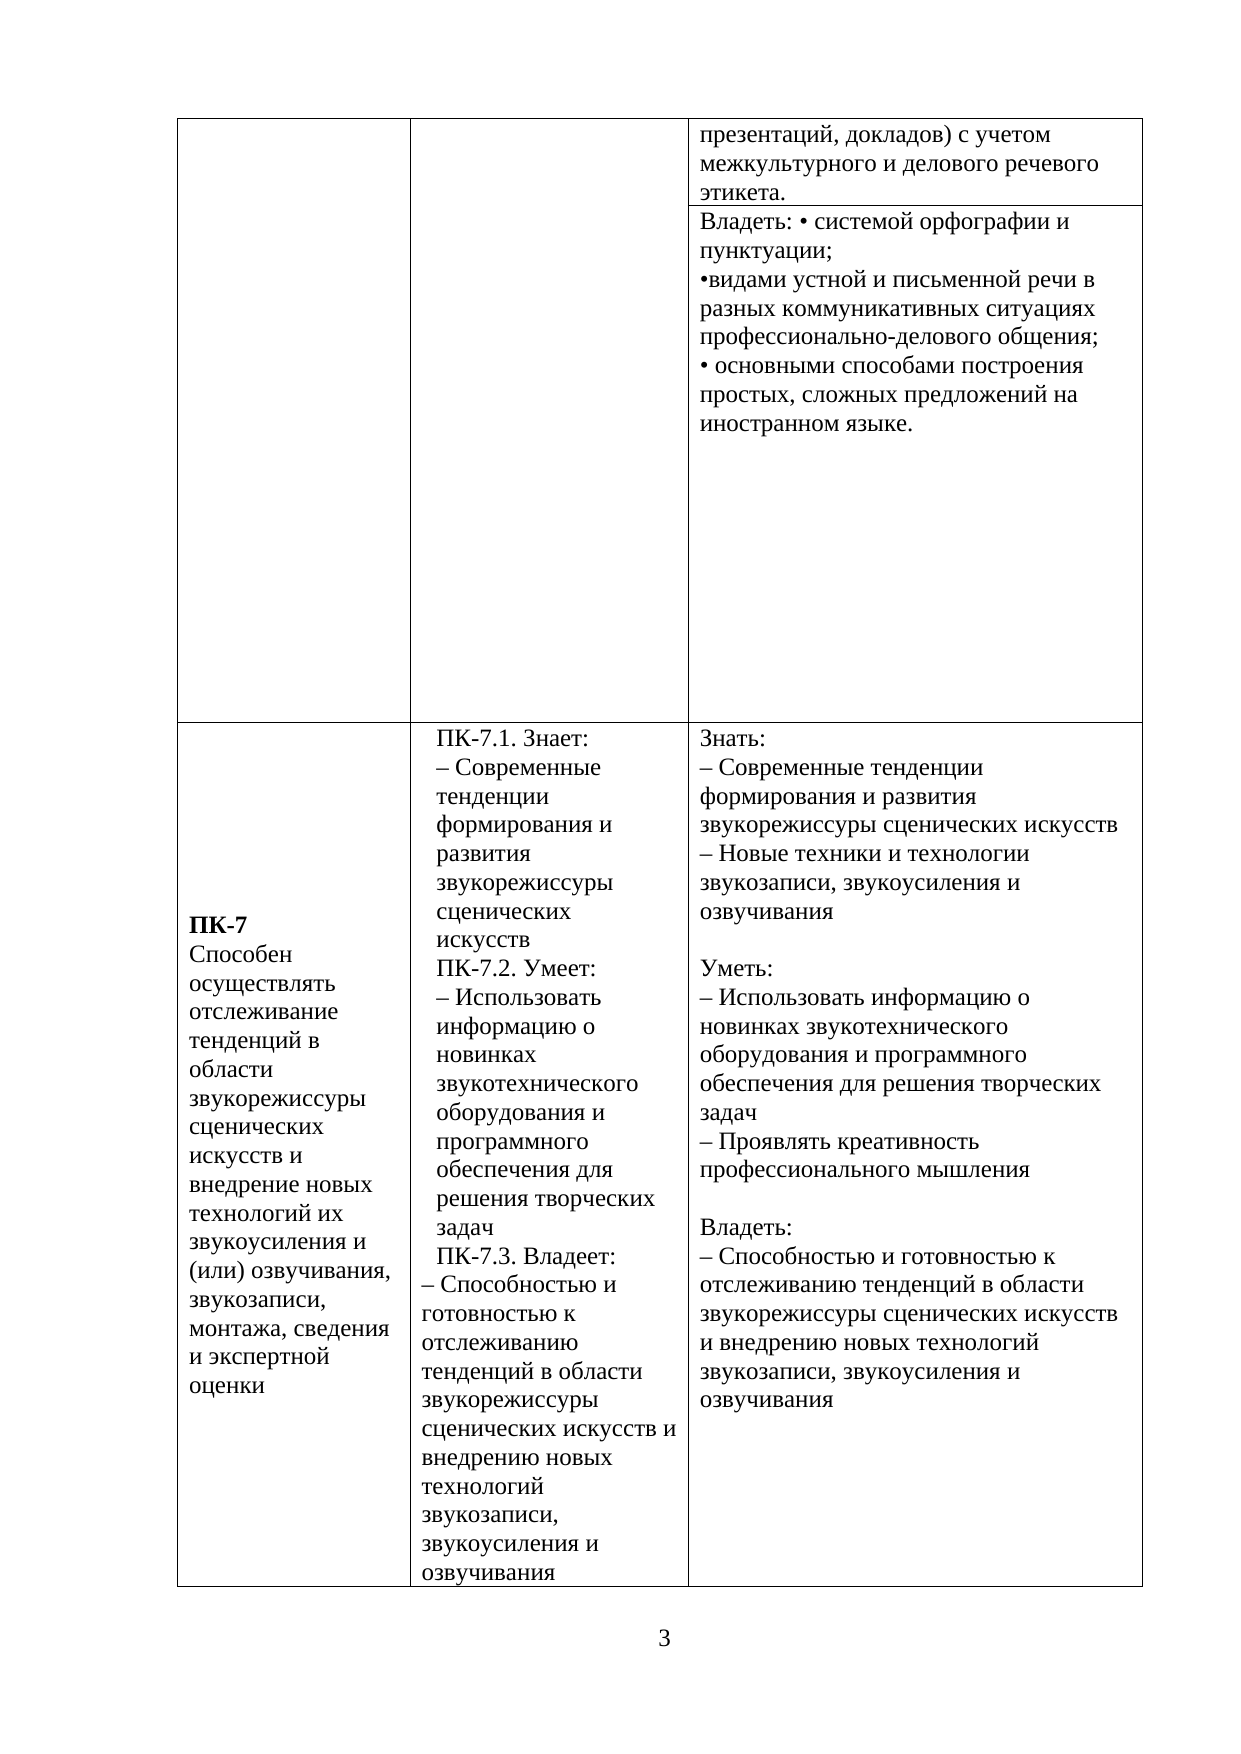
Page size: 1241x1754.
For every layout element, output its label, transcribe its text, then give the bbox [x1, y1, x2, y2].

table_cell Владеть: • системой орфографии и пунктуации; •видами устной и письменной речи в разных коммуникативных ситуациях профессионально-делового общения; • основными способами построения простых, сложных предложений на иностранном языке. [689, 206, 1142, 722]
table_cell Знать: – Современные тенденции формирования и развития звукорежиссуры сценических искусств – Новые техники и технологии звукозаписи, звукоусиления и озвучивания Уметь: – Использовать информацию о новинках звукотехнического оборудования и программного обеспечения для решения творческих задач – Проявлять креативность профессионального мышления Владеть: – Способностью и готовностью к отслеживанию тенденций в области звукорежиссуры сценических искусств и внедрению новых технологий звукозаписи, звукоусиления и озвучивания [689, 723, 1142, 1586]
table_cell ПК-7.1. Знает: – Современные тенденции формирования и развития звукорежиссуры сценических искусств ПК-7.2. Умеет: – Использовать информацию о новинках звукотехнического оборудования и программного обеспечения для решения творческих задач ПК-7.3. Владеет: – Способностью и готовностью к отслеживанию тенденций в области звукорежиссуры сценических искусств и внедрению новых технологий звукозаписи, звукоусиления и озвучивания [411, 723, 688, 1586]
table_cell ПК-7 Способен осуществлять отслеживание тенденций в области звукорежиссуры сценических искусств и внедрение новых технологий их звукоусиления и (или) озвучивания, звукозаписи, монтажа, сведения и экспертной оценки [178, 723, 410, 1586]
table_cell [689, 119, 1142, 205]
